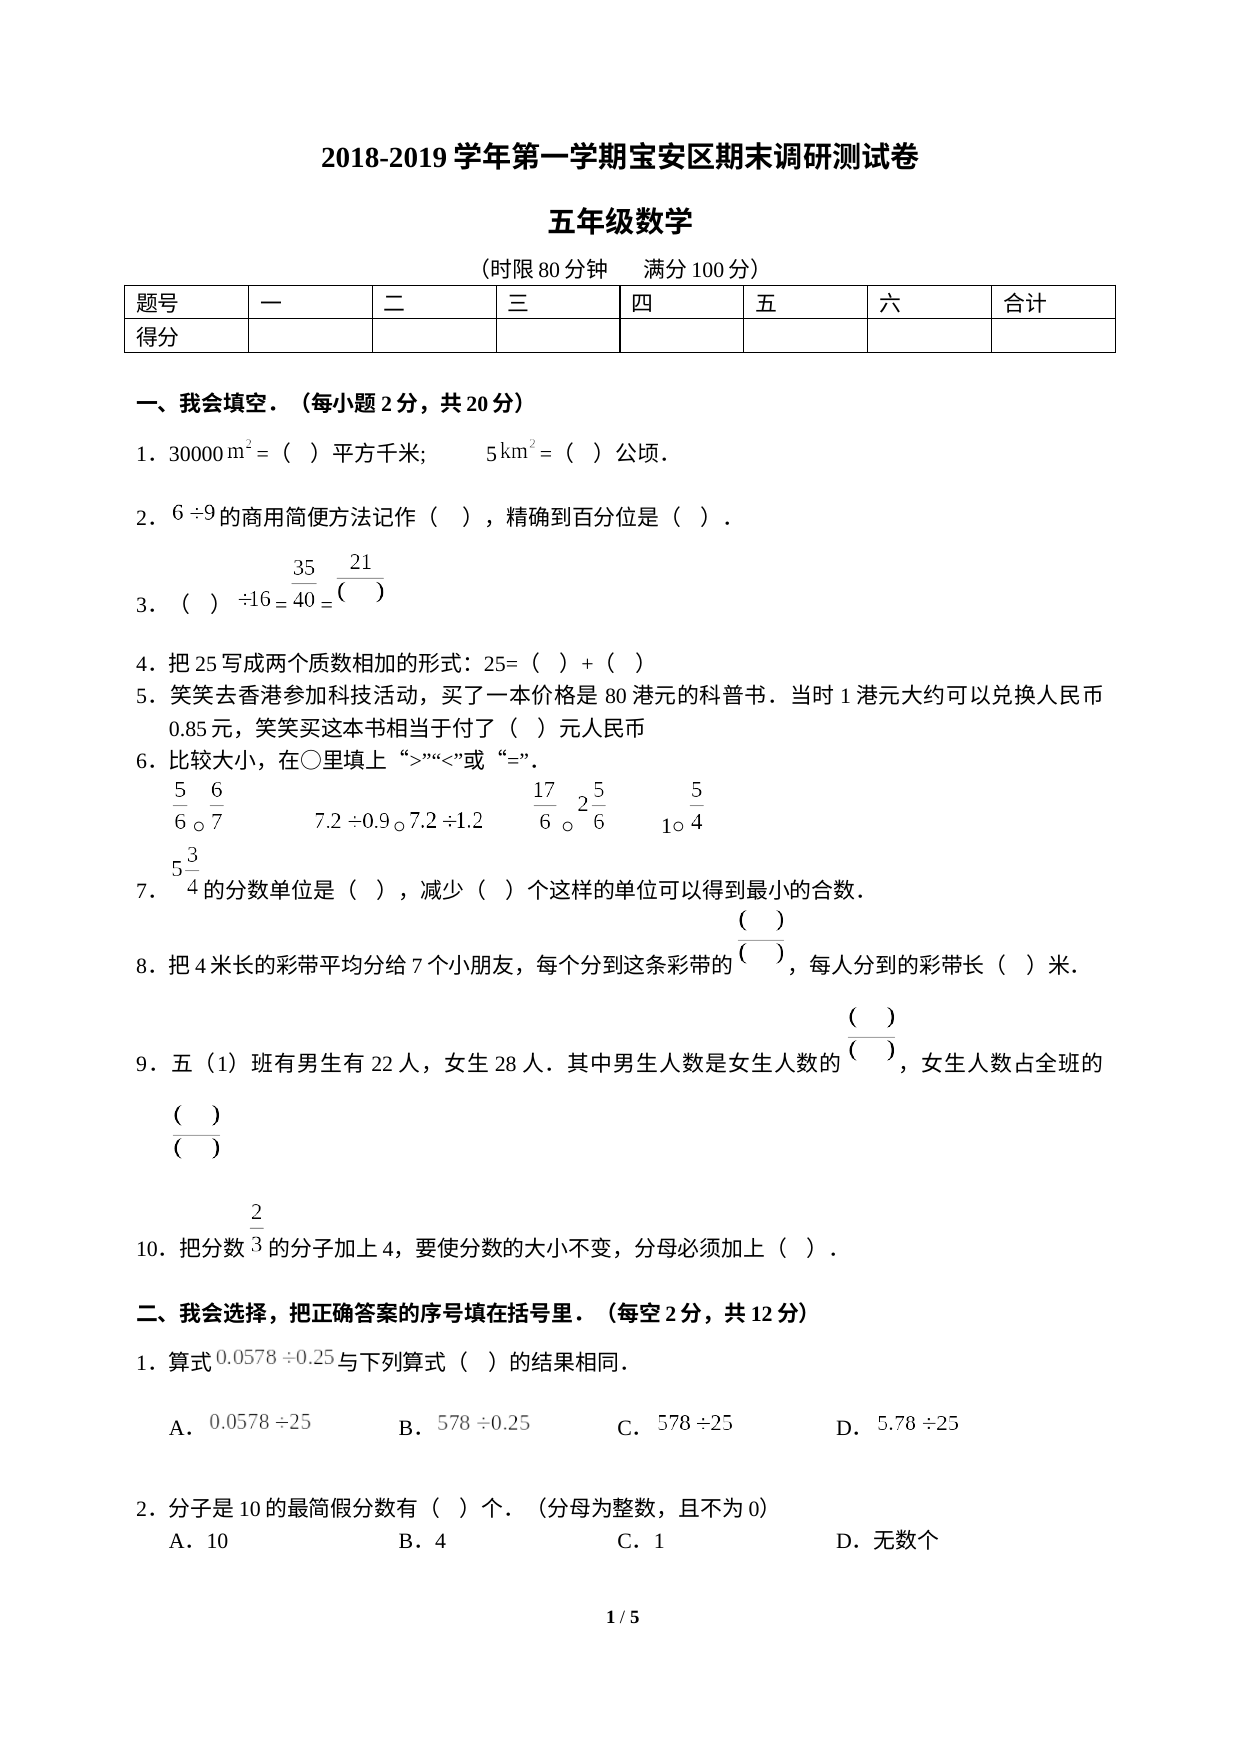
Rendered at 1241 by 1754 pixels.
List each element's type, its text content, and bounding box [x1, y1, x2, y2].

table_cell [249, 319, 372, 352]
table_header 五 [744, 286, 867, 318]
table_cell [868, 319, 991, 352]
table_header 合计 [992, 286, 1115, 318]
text （时限80分钟 满分100分） [136, 252, 1104, 284]
text 1．算式与下列算式（ ）的结果相同． [136, 1328, 1104, 1393]
text 5．笑笑去香港参加科技活动，买了一本价格是80港元的科普书．当时1港元大约可以兑换人民币0.85元，笑笑买这本书相当于付了（ ）元人民币 [136, 678, 1104, 743]
table_header 二 [373, 286, 496, 318]
table_header 三 [497, 286, 619, 318]
text 2018-2019学年第一学期宝安区期末调研测试卷 [136, 122, 1104, 187]
table_cell [744, 319, 867, 352]
text 7．的分数单位是（ ），减少（ ）个这样的单位可以得到最小的合数． [136, 840, 1104, 905]
text 10．把分数的分子加上4，要使分数的大小不变，分母必须加上（ ）． [136, 1198, 1104, 1263]
text 4．把25写成两个质数相加的形式：25=（ ）+（ ） [136, 645, 1104, 678]
text 8．把4米长的彩带平均分给7个小朋友，每个分到这条彩带的，每人分到的彩带长（ ）米． [136, 905, 1104, 1003]
text A．10 B．4 C．1 D．无数个 [169, 1523, 1104, 1555]
table_cell 得分 [125, 319, 248, 352]
text 一、我会填空．（每小题2分，共20分） [136, 385, 1104, 418]
table_header 六 [868, 286, 991, 318]
table_header 一 [249, 286, 372, 318]
table_cell [621, 319, 743, 352]
text ○ ○ ○ 1○ [169, 775, 1104, 840]
table_header 四 [621, 286, 743, 318]
text 二、我会选择，把正确答案的序号填在括号里．（每空2分，共12分） [136, 1295, 1104, 1328]
text 6．比较大小，在○里填上“>”“<”或“=”． [136, 743, 1104, 775]
text 1．30000=（ ）平方千米; 5=（ ）公顷． [136, 418, 1104, 483]
table_cell [373, 319, 496, 352]
text 9．五（1）班有男生有22人，女生28人．其中男生人数是女生人数的，女生人数占全班的 [136, 1003, 1104, 1198]
table_cell [497, 319, 619, 352]
text A． B． C． D． [169, 1393, 1104, 1458]
text 2．分子是10的最简假分数有（ ）个．（分母为整数，且不为0） [136, 1490, 1104, 1523]
table_cell [992, 319, 1115, 352]
text 五年级数学 [136, 187, 1104, 252]
text 3．（ ）== [136, 548, 1104, 645]
text 2．的商用简便方法记作（ ），精确到百分位是（ ）． [136, 483, 1104, 548]
table_header 题号 [125, 286, 248, 318]
